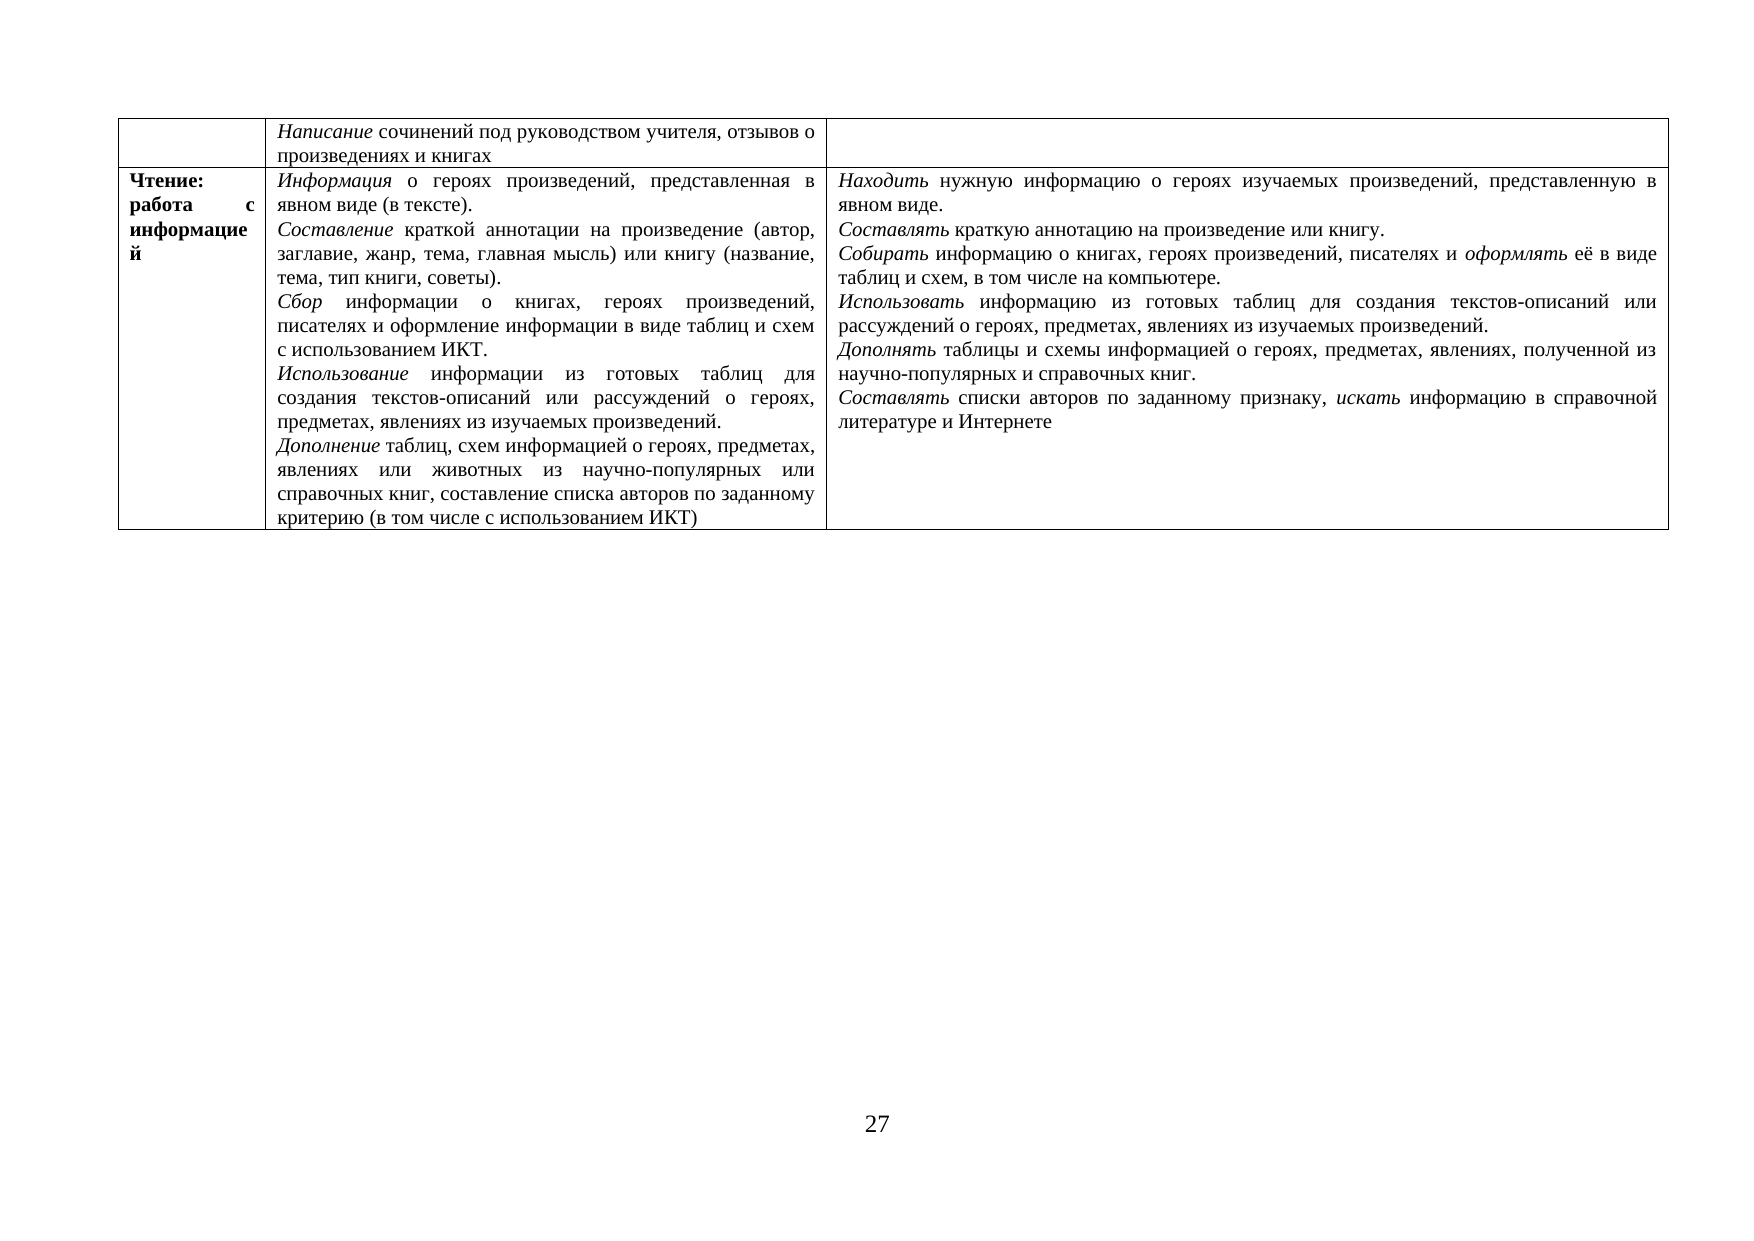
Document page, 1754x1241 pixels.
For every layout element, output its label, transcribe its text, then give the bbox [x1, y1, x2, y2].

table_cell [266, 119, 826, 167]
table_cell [827, 119, 1668, 167]
table_cell Чтение: работа с информацией [119, 168, 265, 529]
table_cell Находить нужную информацию о героях изучаемых произведений, представленную в явном виде. Составлять краткую аннотацию на произведение или книгу. Собирать информацию о книгах, героях произведений, писателях и оформлять её в виде таблиц и схем, в том числе на компьютере. Использовать информацию из готовых таблиц для создания текстов-описаний или рассуждений о героях, предметах, явлениях из изучаемых произведений. Дополнять таблицы и схемы информацией о героях, предметах, явлениях, полученной из научно-популярных и справочных книг. Составлять списки авторов по заданному признаку, искать информацию в справочной литературе и Интернете [827, 168, 1668, 529]
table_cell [119, 119, 265, 167]
table_cell Информация о героях произведений, представленная в явном виде (в тексте). Составление краткой аннотации на произведение (автор, заглавие, жанр, тема, главная мысль) или книгу (название, тема, тип книги, советы). Сбор информации о книгах, героях произведений, писателях и оформление информации в виде таблиц и схем с использованием ИКТ. Использование информации из готовых таблиц для создания текстов-описаний или рассуждений о героях, предметах, явлениях из изучаемых произведений. Дополнение таблиц, схем информацией о героях, предметах, явлениях или животных из научно-популярных или справочных книг, составление списка авторов по заданному критерию (в том числе с использованием ИКТ) [266, 168, 826, 529]
